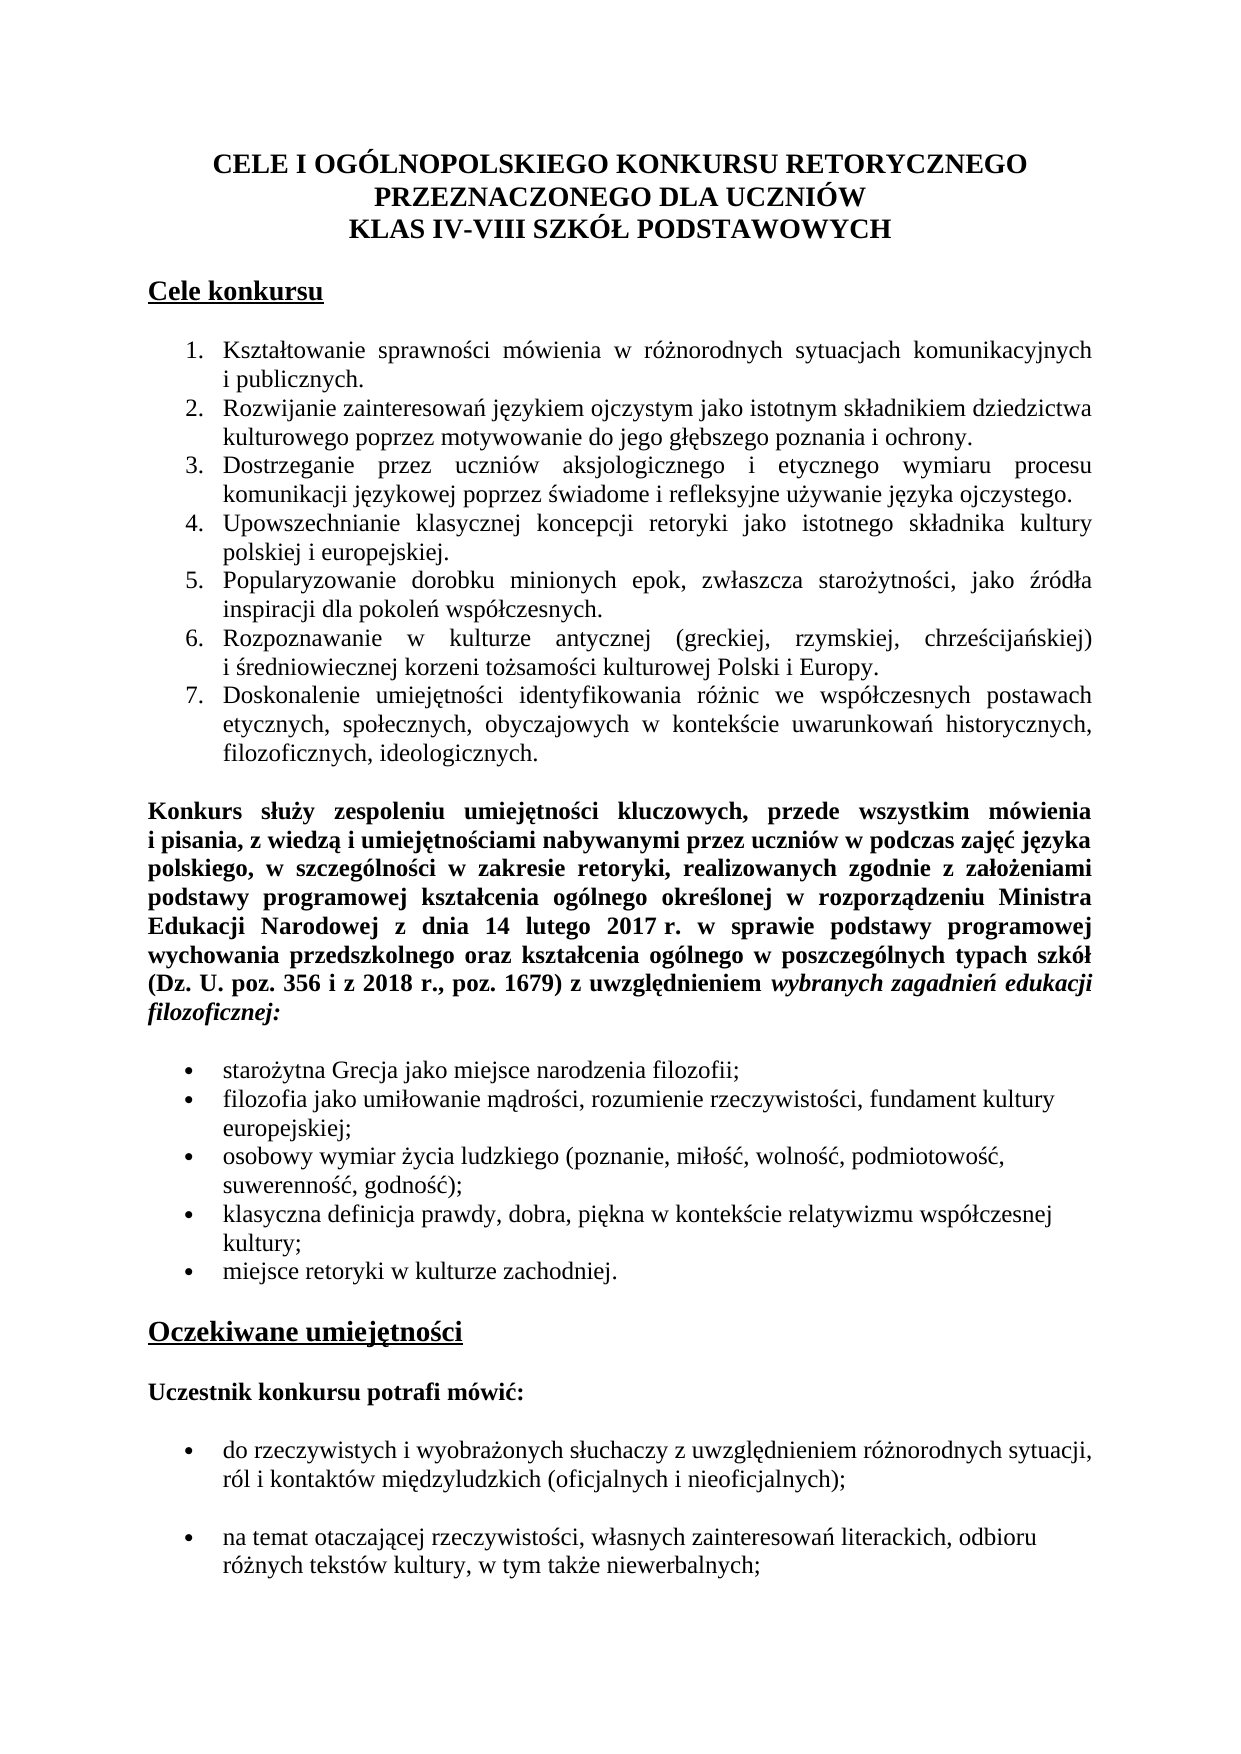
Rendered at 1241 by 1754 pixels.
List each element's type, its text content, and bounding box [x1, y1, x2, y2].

list miejsce retoryki w kulturze zachodniej. [185, 1256, 1093, 1285]
text Oczekiwane umiejętności [148, 1314, 1093, 1348]
text PRZEZNACZONEGO DLA UCZNIÓW [148, 180, 1093, 212]
list filozofia jako umiłowanie mądrości, rozumienie rzeczywistości, fundament kultury europejskiej; [185, 1084, 1093, 1141]
list klasyczna definicja prawdy, dobra, piękna w kontekście relatywizmu współczesnej kultury; [185, 1199, 1093, 1256]
list Doskonalenie umiejętności identyfikowania różnic we współczesnych postawach etycznych, społecznych, obyczajowych w kontekście uwarunkowań historycznych, filozoficznych, ideologicznych. [185, 681, 1093, 767]
text Cele konkursu [148, 274, 1093, 306]
list Kształtowanie sprawności mówienia w różnorodnych sytuacjach komunikacyjnych i publicznych. [185, 336, 1093, 393]
list Popularyzowanie dorobku minionych epok, zwłaszcza starożytności, jako źródła inspiracji dla pokoleń współczesnych. [185, 566, 1093, 623]
text KLAS IV-VIII SZKÓŁ PODSTAWOWYCH [148, 212, 1093, 245]
list Rozpoznawanie w kulturze antycznej (greckiej, rzymskiej, chrześcijańskiej) i średniowiecznej korzeni tożsamości kulturowej Polski i Europy. [185, 623, 1093, 681]
list Rozwijanie zainteresowań językiem ojczystym jako istotnym składnikiem dziedzictwa kulturowego poprzez motywowanie do jego głębszego poznania i ochrony. [185, 393, 1093, 451]
text CELE I OGÓLNOPOLSKIEGO KONKURSU RETORYCZNEGO [148, 148, 1093, 180]
text Konkurs służy zespoleniu umiejętności kluczowych, przede wszystkim mówienia i pisania, z wiedzą i umiejętnościami nabywanymi przez uczniów w podczas zajęć języka polskiego, w szczególności w zakresie retoryki, realizowanych zgodnie z założeniami podstawy programowej kształcenia ogólnego określonej w rozporządzeniu Ministra Edukacji Narodowej z dnia 14 lutego 2017 r. w sprawie podstawy programowej wychowania przedszkolnego oraz kształcenia ogólnego w poszczególnych typach szkół (Dz. U. poz. 356 i z 2018 r., poz. 1679) z uwzględnieniem wybranych zagadnień edukacji filozoficznej: [148, 796, 1093, 1026]
list Dostrzeganie przez uczniów aksjologicznego i etycznego wymiaru procesu komunikacji językowej poprzez świadome i refleksyjne używanie języka ojczystego. [185, 451, 1093, 508]
list na temat otaczającej rzeczywistości, własnych zainteresowań literackich, odbioru różnych tekstów kultury, w tym także niewerbalnych; [185, 1522, 1093, 1579]
list Upowszechnianie klasycznej koncepcji retoryki jako istotnego składnika kultury polskiej i europejskiej. [185, 508, 1093, 566]
list osobowy wymiar życia ludzkiego (poznanie, miłość, wolność, podmiotowość, suwerenność, godność); [185, 1141, 1093, 1199]
list do rzeczywistych i wyobrażonych słuchaczy z uwzględnieniem różnorodnych sytuacji, ról i kontaktów międzyludzkich (oficjalnych i nieoficjalnych); [185, 1435, 1093, 1492]
text Uczestnik konkursu potrafi mówić: [148, 1377, 1093, 1406]
list starożytna Grecja jako miejsce narodzenia filozofii; [185, 1055, 1093, 1084]
